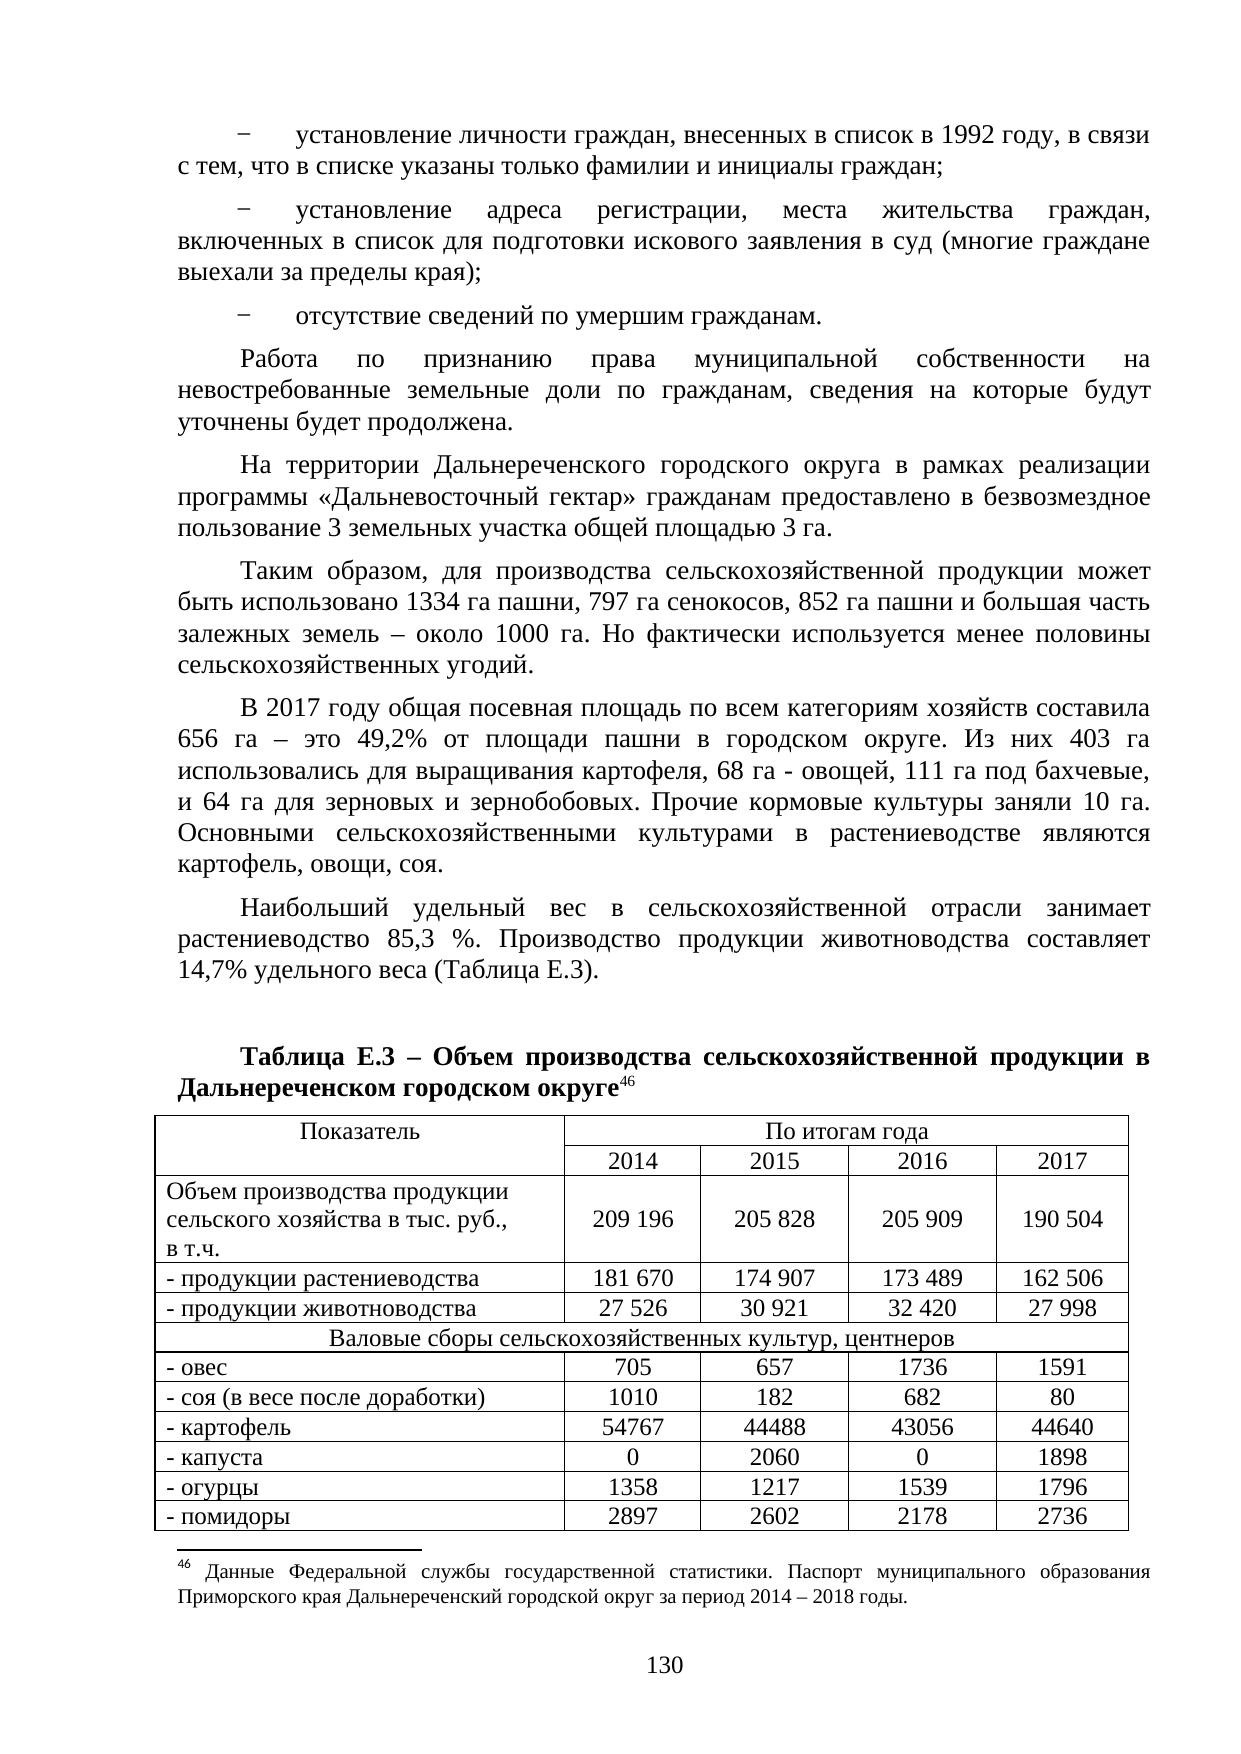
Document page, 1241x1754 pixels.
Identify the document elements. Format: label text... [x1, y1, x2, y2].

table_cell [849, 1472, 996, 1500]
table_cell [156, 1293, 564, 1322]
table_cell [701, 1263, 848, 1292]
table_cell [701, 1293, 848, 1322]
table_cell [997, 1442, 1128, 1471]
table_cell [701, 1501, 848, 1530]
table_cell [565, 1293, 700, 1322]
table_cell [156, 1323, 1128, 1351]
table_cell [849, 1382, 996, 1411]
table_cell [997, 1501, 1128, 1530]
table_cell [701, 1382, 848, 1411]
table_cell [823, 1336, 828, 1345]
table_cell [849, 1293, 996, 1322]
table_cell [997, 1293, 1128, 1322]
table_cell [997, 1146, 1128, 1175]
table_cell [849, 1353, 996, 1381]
text Работа по признанию права муниципальной собственности на невостребованные земельные доли по гражданам, сведения на которые будут уточнены будет продолжена. [177, 342, 1152, 436]
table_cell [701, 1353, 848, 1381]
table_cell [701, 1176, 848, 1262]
text На территории Дальнереченского городского округа в рамках реализации программы «Дальневосточный гектар» гражданам предоставлено в безвозмездное пользование 3 земельных участка общей площадью 3 га. [177, 448, 1152, 542]
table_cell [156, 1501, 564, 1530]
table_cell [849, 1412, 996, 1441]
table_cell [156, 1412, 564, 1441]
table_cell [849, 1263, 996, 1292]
list установление адреса регистрации, места жительства граждан, включенных в список для подготовки искового заявления в суд (многие граждане выехали за пределы края); [177, 193, 1152, 286]
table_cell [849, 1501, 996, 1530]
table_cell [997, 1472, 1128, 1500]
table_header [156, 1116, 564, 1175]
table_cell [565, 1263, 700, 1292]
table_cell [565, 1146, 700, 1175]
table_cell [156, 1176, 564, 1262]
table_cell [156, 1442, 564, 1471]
text Таким образом, для производства сельскохозяйственной продукции может быть использовано 1334 га пашни, 797 га сенокосов, 852 га пашни и большая часть залежных земель – около 1000 га. Но фактически используется менее половины сельскохозяйственных угодий. [177, 554, 1152, 679]
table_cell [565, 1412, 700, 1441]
text Наибольший удельный вес в сельскохозяйственной отрасли занимает растениеводство 85,3 %. Производство продукции животноводства составляет 14,7% удельного веса (Таблица Е.3). [177, 891, 1152, 984]
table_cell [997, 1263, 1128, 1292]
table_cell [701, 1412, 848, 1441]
text В 2017 году общая посевная площадь по всем категориям хозяйств составила 656 га – это 49,2% от площади пашни в городском округе. Из них 403 га использовались для выращивания картофеля, 68 га - овощей, 111 га под бахчевые, и 64 га для зерновых и зернобобовых. Прочие кормовые культуры заняли 10 га. Основными сельскохозяйственными культурами в растениеводстве являются картофель, овощи, соя. [177, 691, 1152, 878]
list установление личности граждан, внесенных в список в 1992 году, в связи с тем, что в списке указаны только фамилии и инициалы граждан; [177, 118, 1152, 180]
text Таблица Е.3 – Объем производства сельскохозяйственной продукции в Дальнереченском городском округе [177, 1040, 1152, 1103]
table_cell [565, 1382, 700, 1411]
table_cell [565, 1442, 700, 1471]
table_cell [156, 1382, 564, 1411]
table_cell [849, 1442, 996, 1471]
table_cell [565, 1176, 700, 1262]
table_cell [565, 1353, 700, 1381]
list отсутствие сведений по умершим гражданам. [177, 299, 1152, 330]
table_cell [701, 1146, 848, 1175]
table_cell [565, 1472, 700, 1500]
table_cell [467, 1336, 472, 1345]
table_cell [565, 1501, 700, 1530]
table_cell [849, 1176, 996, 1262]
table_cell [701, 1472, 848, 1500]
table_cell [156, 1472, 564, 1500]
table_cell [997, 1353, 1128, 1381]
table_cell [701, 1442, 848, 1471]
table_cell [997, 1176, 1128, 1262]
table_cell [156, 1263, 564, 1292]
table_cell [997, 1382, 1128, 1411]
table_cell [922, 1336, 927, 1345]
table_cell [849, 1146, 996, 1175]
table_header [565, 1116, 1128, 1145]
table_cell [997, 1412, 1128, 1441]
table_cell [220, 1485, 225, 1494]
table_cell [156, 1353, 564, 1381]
